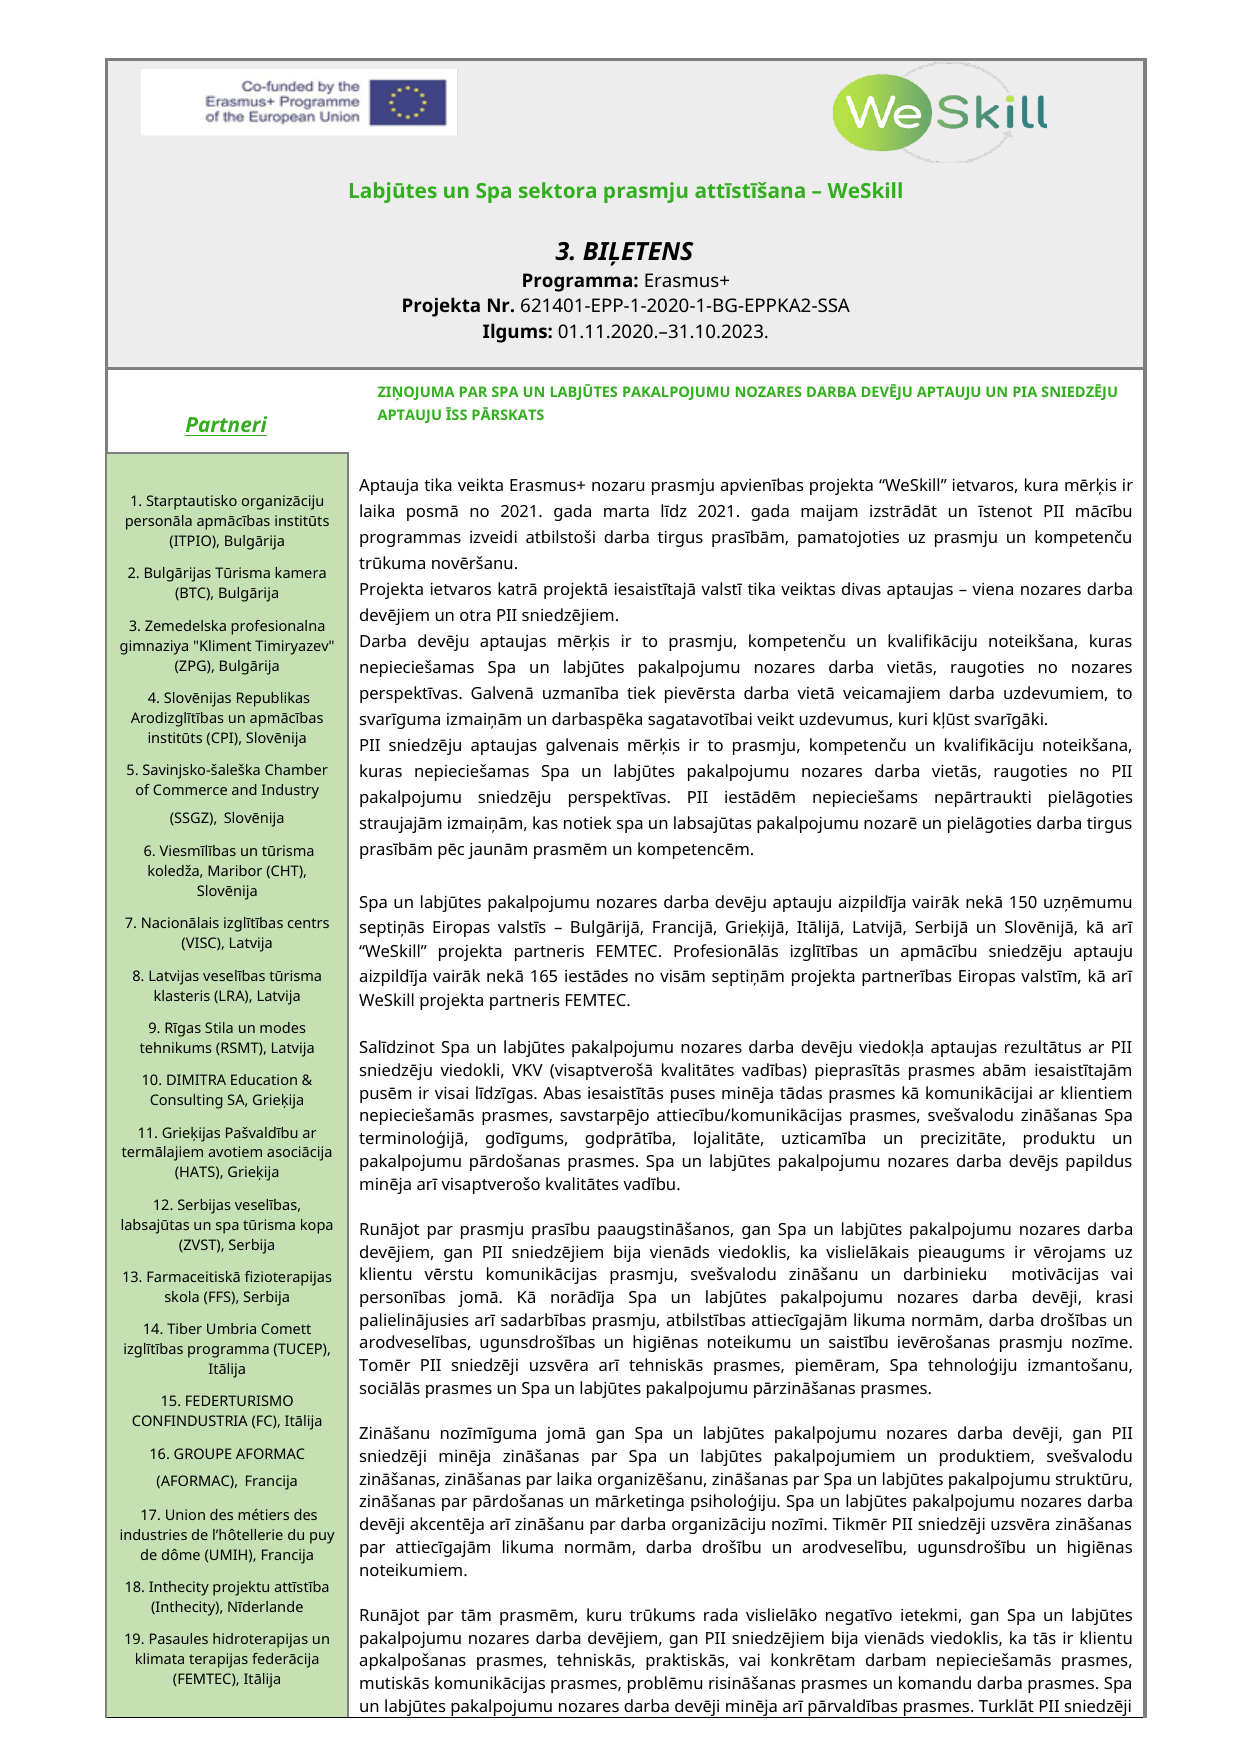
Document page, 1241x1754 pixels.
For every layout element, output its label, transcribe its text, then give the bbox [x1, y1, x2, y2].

table_header Labjūtes un Spa sektora prasmju attīstīšana – WeSkill 3. BIĻETENS Programma: Erasmus+ Projekta Nr. 621401-EPP-1-2020-1-BG-EPPKA2-SSA Ilgums: 01.11.2020.–31.10.2023. [108, 61, 1143, 367]
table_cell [107, 454, 347, 1717]
picture [831, 61, 1047, 162]
picture [139, 69, 457, 135]
table_cell ZIŅOJUMA PAR SPA UN LABJŪTES PAKALPOJUMU NOZARES DARBA DEVĒJU APTAUJU UN PIA SNIEDZĒJU APTAUJU ĪSS PĀRSKATS Aptauja tika veikta Erasmus+ nozaru prasmju apvienības projekta “WeSkill” ietvaros, kura mērķis ir laika posmā no 2021. gada marta līdz 2021. gada maijam izstrādāt un īstenot PII mācību programmas izveidi atbilstoši darba tirgus prasībām, pamatojoties uz prasmju un kompetenču trūkuma novēršanu. Projekta ietvaros katrā projektā iesaistītajā valstī tika veiktas divas aptaujas – viena nozares darba devējiem un otra PII sniedzējiem. Darba devēju aptaujas mērķis ir to prasmju, kompetenču un kvalifikāciju noteikšana, kuras nepieciešamas Spa un labjūtes pakalpojumu nozares darba vietās, raugoties no nozares perspektīvas. Galvenā uzmanība tiek pievērsta darba vietā veicamajiem darba uzdevumiem, to svarīguma izmaiņām un darbaspēka sagatavotībai veikt uzdevumus, kuri kļūst svarīgāki. PII sniedzēju aptaujas galvenais mērķis ir to prasmju, kompetenču un kvalifikāciju noteikšana, kuras nepieciešamas Spa un labjūtes pakalpojumu nozares darba vietās, raugoties no PII pakalpojumu sniedzēju perspektīvas. PII iestādēm nepieciešams nepārtraukti pielāgoties straujajām izmaiņām, kas notiek spa un labsajūtas pakalpojumu nozarē un pielāgoties darba tirgus prasībām pēc jaunām prasmēm un kompetencēm. Spa un labjūtes pakalpojumu nozares darba devēju aptauju aizpildīja vairāk nekā 150 uzņēmumu septiņās Eiropas valstīs – Bulgārijā, Francijā, Grieķijā, Itālijā, Latvijā, Serbijā un Slovēnijā, kā arī “WeSkill” projekta partneris FEMTEC. Profesionālās izglītības un apmācību sniedzēju aptauju aizpildīja vairāk nekā 165 iestādes no visām septiņām projekta partnerības Eiropas valstīm, kā arī WeSkill projekta partneris FEMTEC. Salīdzinot Spa un labjūtes pakalpojumu nozares darba devēju viedokļa aptaujas rezultātus ar PII sniedzēju viedokli, VKV (visaptverošā kvalitātes vadības) pieprasītās prasmes abām iesaistītajām pusēm ir visai līdzīgas. Abas iesaistītās puses minēja tādas prasmes kā komunikācijai ar klientiem nepieciešamās prasmes, savstarpējo attiecību/komunikācijas prasmes, svešvalodu zināšanas Spa terminoloģijā, godīgums, godprātība, lojalitāte, uzticamība un precizitāte, produktu un pakalpojumu pārdošanas prasmes. Spa un labjūtes pakalpojumu nozares darba devējs papildus minēja arī visaptverošo kvalitātes vadību. Runājot par prasmju prasību paaugstināšanos, gan Spa un labjūtes pakalpojumu nozares darba devējiem, gan PII sniedzējiem bija vienāds viedoklis, ka vislielākais pieaugums ir vērojams uz klientu vērstu komunikācijas prasmju, svešvalodu zināšanu un darbinieku motivācijas vai personības jomā. Kā norādīja Spa un labjūtes pakalpojumu nozares darba devēji, krasi palielinājusies arī sadarbības prasmju, atbilstības attiecīgajām likuma normām, darba drošības un arodveselības, ugunsdrošības un higiēnas noteikumu un saistību ievērošanas prasmju nozīme. Tomēr PII sniedzēji uzsvēra arī tehniskās prasmes, piemēram, Spa tehnoloģiju izmantošanu, sociālās prasmes un Spa un labjūtes pakalpojumu pārzināšanas prasmes. Zināšanu nozīmīguma jomā gan Spa un labjūtes pakalpojumu nozares darba devēji, gan PII sniedzēji minēja zināšanas par Spa un labjūtes pakalpojumiem un produktiem, svešvalodu zināšanas, zināšanas par laika organizēšanu, zināšanas par Spa un labjūtes pakalpojumu struktūru, zināšanas par pārdošanas un mārketinga psiholoģiju. Spa un labjūtes pakalpojumu nozares darba devēji akcentēja arī zināšanu par darba organizāciju nozīmi. Tikmēr PII sniedzēji uzsvēra zināšanas par attiecīgajām likuma normām, darba drošību un arodveselību, ugunsdrošību un higiēnas noteikumiem. Runājot par tām prasmēm, kuru trūkums rada vislielāko negatīvo ietekmi, gan Spa un labjūtes pakalpojumu nozares darba devējiem, gan PII sniedzējiem bija vienāds viedoklis, ka tās ir klientu apkalpošanas prasmes, tehniskās, praktiskās, vai konkrētam darbam nepieciešamās prasmes, mutiskās komunikācijas prasmes, problēmu risināšanas prasmes un komandu darba prasmes. Spa un labjūtes pakalpojumu nozares darba devēji minēja arī pārvaldības prasmes. Turklāt PII sniedzēji norādīja arī svešvalodu prasmes. Pašreizējās aktivitātes: Pašreiz visi projekta partneri strādā pie 3. darba paketes “Prasmju trūkuma un apmācību vajadzību noteikšana”, kas ir projekta pētnieciskais posms. Nākamā projekta aktivitāte, kas attieksies uz visiem projekta partneriem, būs mērķa grupu organizēšana un padziļinātas intervijas ar viedokļu veidotājiem un ekspertiem. Drīzumā būs pieejami iegūtie rezultāti. Plašāka informācija pieejama: https://weskill.eu/ [348, 370, 1143, 1717]
table_cell Partneri [108, 370, 348, 452]
